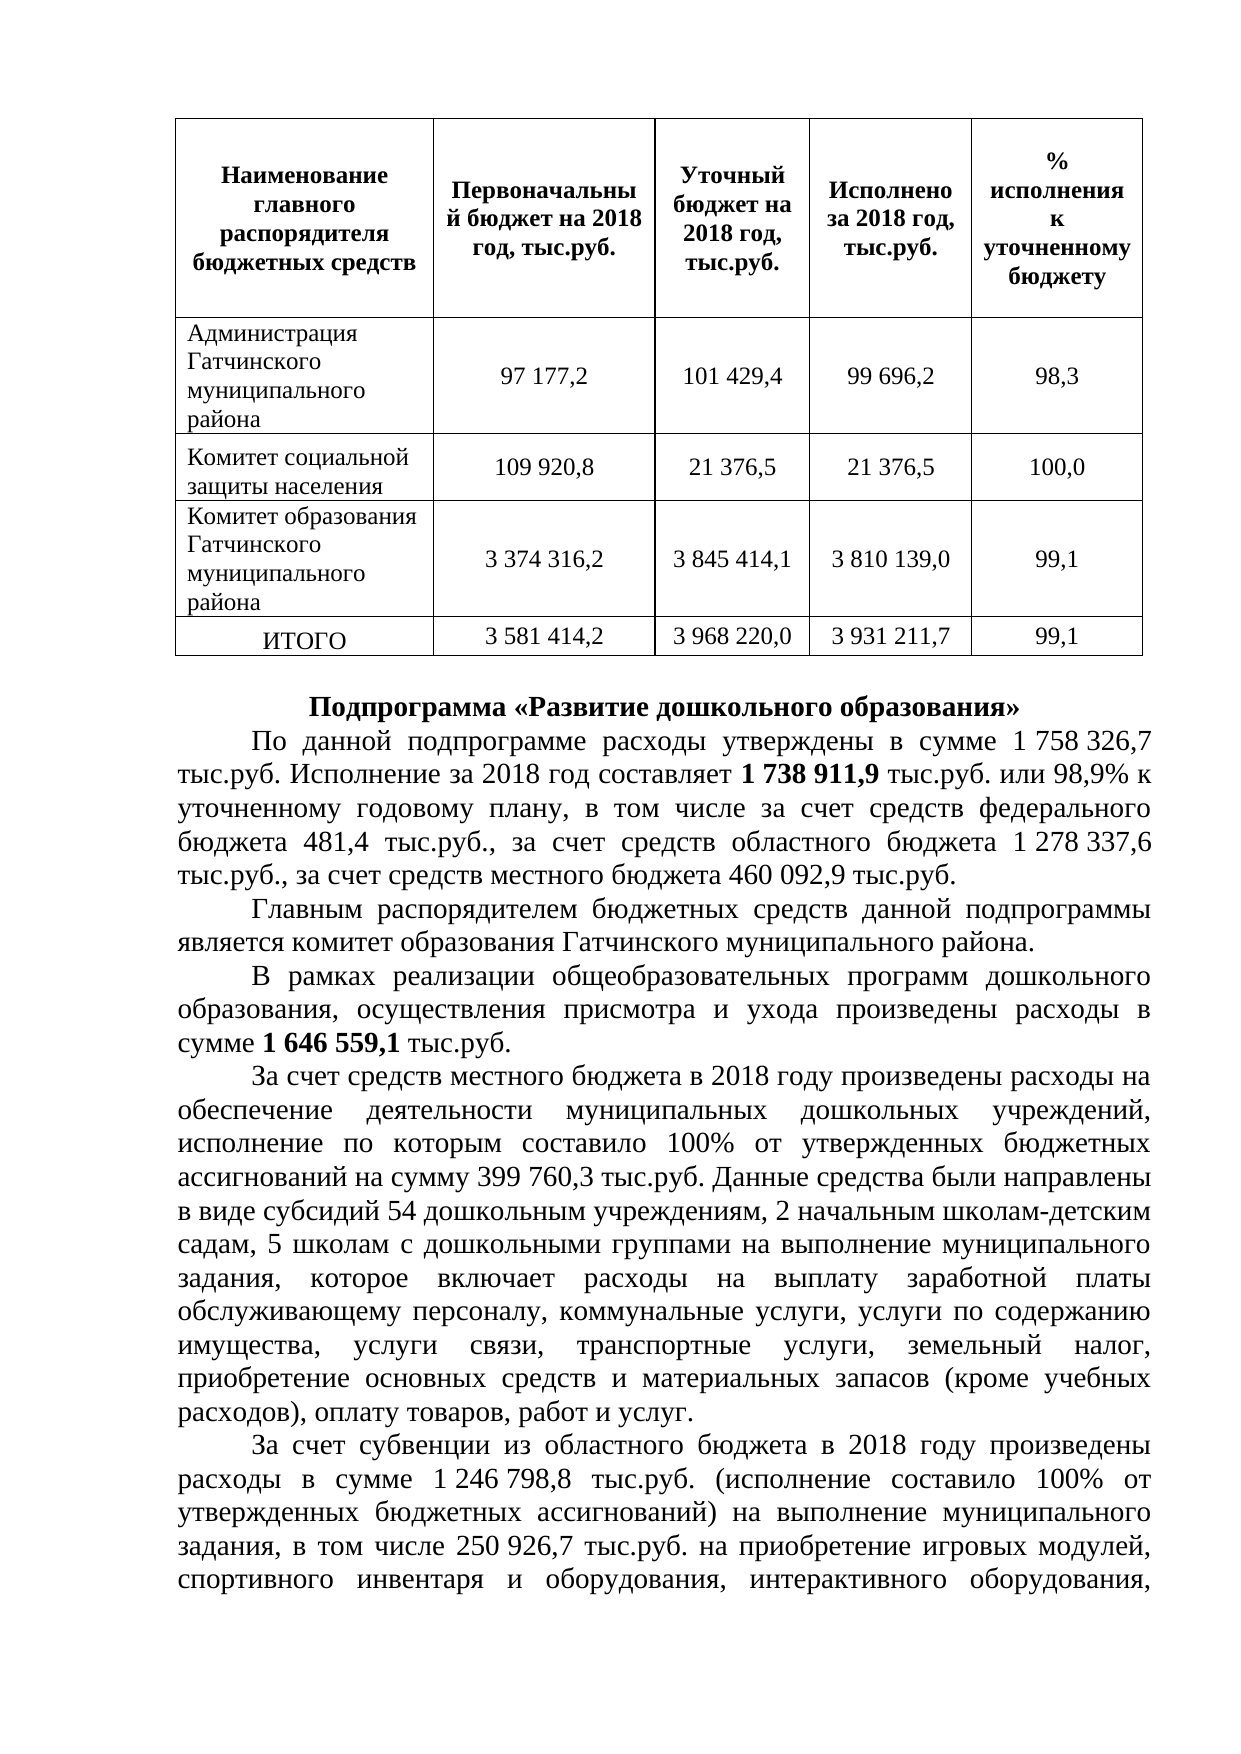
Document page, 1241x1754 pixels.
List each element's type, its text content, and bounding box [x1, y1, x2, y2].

table_cell 3 968 220,0 [656, 617, 809, 655]
text Главным распорядителем бюджетных средств данной подпрограммы является комитет образования Гатчинского муниципального района. [177, 891, 1152, 958]
table_cell Комитет образования Гатчинского муниципального района [176, 501, 433, 616]
table_cell 97 177,2 [434, 318, 654, 433]
table_cell 21 376,5 [810, 434, 971, 500]
table_cell 3 374 316,2 [434, 501, 654, 616]
table_cell Комитет социальной защиты населения [176, 434, 433, 500]
table_header Первоначальный бюджет на 2018 год, тыс.руб. [434, 119, 654, 317]
table_cell 3 931 211,7 [810, 617, 971, 655]
table_header Уточный бюджет на 2018 год, тыс.руб. [656, 119, 809, 317]
table_cell 100,0 [972, 434, 1142, 500]
table_cell 21 376,5 [656, 434, 809, 500]
table_cell ИТОГО [176, 617, 433, 655]
text Подпрограмма «Развитие дошкольного образования» [177, 689, 1152, 723]
table_header % исполнения к уточненному бюджету [972, 119, 1142, 317]
text В рамках реализации общеобразовательных программ дошкольного образования, осуществления присмотра и ухода произведены расходы в сумме 1 646 559,1 тыс.руб. [177, 958, 1152, 1058]
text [177, 1427, 1152, 1595]
table_cell 99,1 [972, 617, 1142, 655]
table_cell 98,3 [972, 318, 1142, 433]
table_cell 99 696,2 [810, 318, 971, 433]
text За счет средств местного бюджета в 2018 году произведены расходы на обеспечение деятельности муниципальных дошкольных учреждений, исполнение по которым составило 100% от утвержденных бюджетных ассигнований на сумму 399 760,3 тыс.руб. Данные средства были направлены в виде субсидий 54 дошкольным учреждениям, 2 начальным школам-детским садам, 5 школам с дошкольными группами на выполнение муниципального задания, которое включает расходы на выплату заработной платы обслуживающему персоналу, коммунальные услуги, услуги по содержанию имущества, услуги связи, транспортные услуги, земельный налог, приобретение основных средств и материальных запасов (кроме учебных расходов), оплату товаров, работ и услуг. [177, 1058, 1152, 1427]
table_header Исполнено за 2018 год, тыс.руб. [810, 119, 971, 317]
table_cell 3 845 414,1 [656, 501, 809, 616]
table_cell 3 810 139,0 [810, 501, 971, 616]
table_header Наименование главного распорядителя бюджетных средств [176, 119, 433, 317]
table_cell 101 429,4 [656, 318, 809, 433]
table_cell 99,1 [972, 501, 1142, 616]
text По данной подпрограмме расходы утверждены в сумме 1 758 326,7 тыс.руб. Исполнение за 2018 год составляет 1 738 911,9 тыс.руб. или 98,9% к уточненному годовому плану, в том числе за счет средств федерального бюджета 481,4 тыс.руб., за счет средств областного бюджета 1 278 337,6 тыс.руб., за счет средств местного бюджета 460 092,9 тыс.руб. [177, 723, 1152, 891]
table_cell 109 920,8 [434, 434, 654, 500]
table_cell Администрация Гатчинского муниципального района [176, 318, 433, 433]
table_cell 3 581 414,2 [434, 617, 654, 655]
